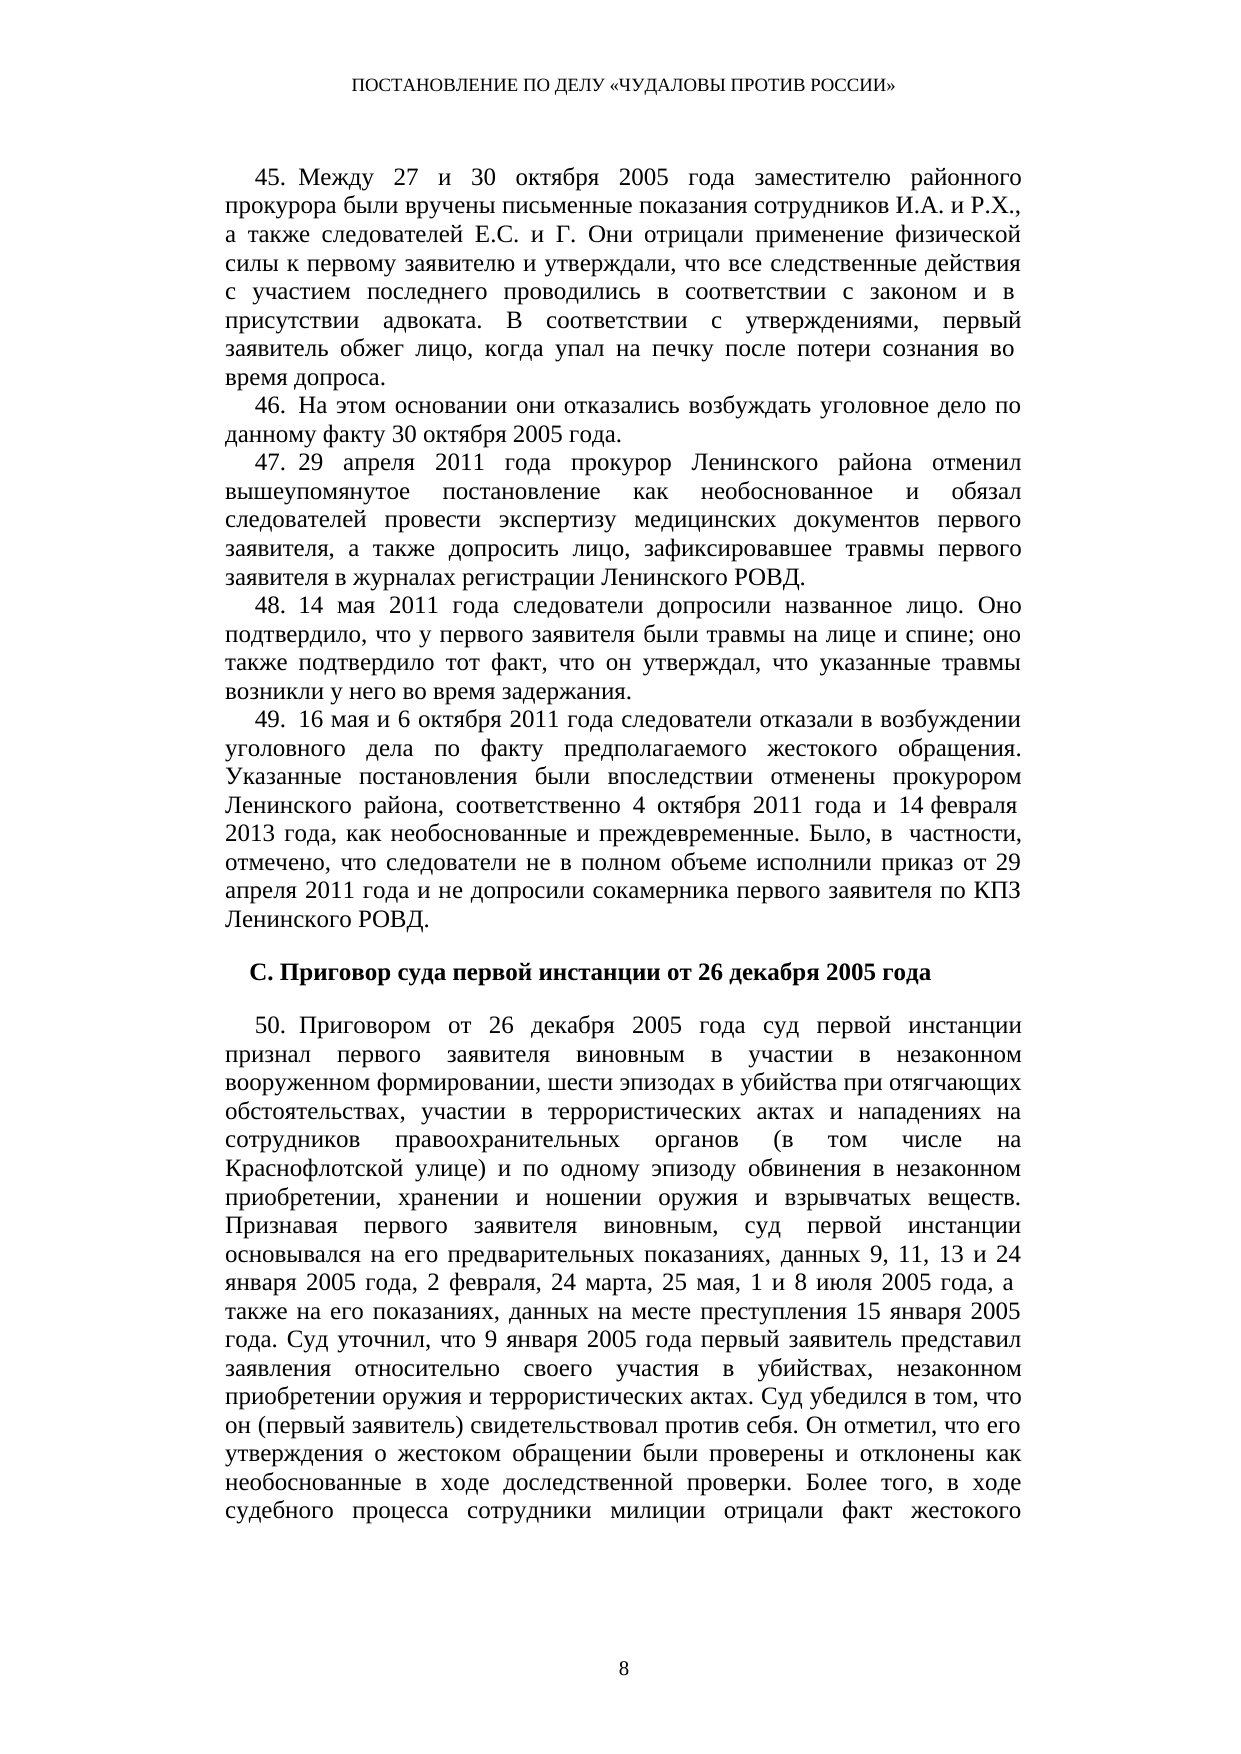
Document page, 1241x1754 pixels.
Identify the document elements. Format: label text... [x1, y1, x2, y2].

list Между 27 и 30 октября 2005 года заместителю районного прокурора были вручены письменные показания сотрудников И.А. и Р.Х., а также следователей Е.С. и Г. Они отрицали применение физической силы к первому заявителю и утверждали, что все следственные действия с участием последнего проводились в соответствии с законом и в присутствии адвоката. В соответствии с утверждениями, первый заявитель обжег лицо, когда упал на печку после потери сознания во время допроса. [225, 162, 1022, 391]
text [225, 1011, 1022, 1524]
text C. Приговор суда первой инстанции от 26 декабря 2005 года [249, 957, 1022, 986]
list На этом основании они отказались возбуждать уголовное дело по данному факту 30 октября 2005 года. [225, 391, 1022, 448]
list 29 апреля 2011 года прокурор Ленинского района отменил вышеупомянутое постановление как необоснованное и обязал следователей провести экспертизу медицинских документов первого заявителя, а также допросить лицо, зафиксировавшее травмы первого заявителя в журналах регистрации Ленинского РОВД. [225, 448, 1022, 591]
list 16 мая и 6 октября 2011 года следователи отказали в возбуждении уголовного дела по факту предполагаемого жестокого обращения. Указанные постановления были впоследствии отменены прокурором Ленинского района, соответственно 4 октября 2011 года и 14 февраля 2013 года, как необоснованные и преждевременные. Было, в частности, отмечено, что следователи не в полном объеме исполнили приказ от 29 апреля 2011 года и не допросили сокамерника первого заявителя по КПЗ Ленинского РОВД. [225, 705, 1022, 933]
list 14 мая 2011 года следователи допросили названное лицо. Оно подтвердило, что у первого заявителя были травмы на лице и спине; оно также подтвердило тот факт, что он утверждал, что указанные травмы возникли у него во время задержания. [225, 591, 1022, 705]
